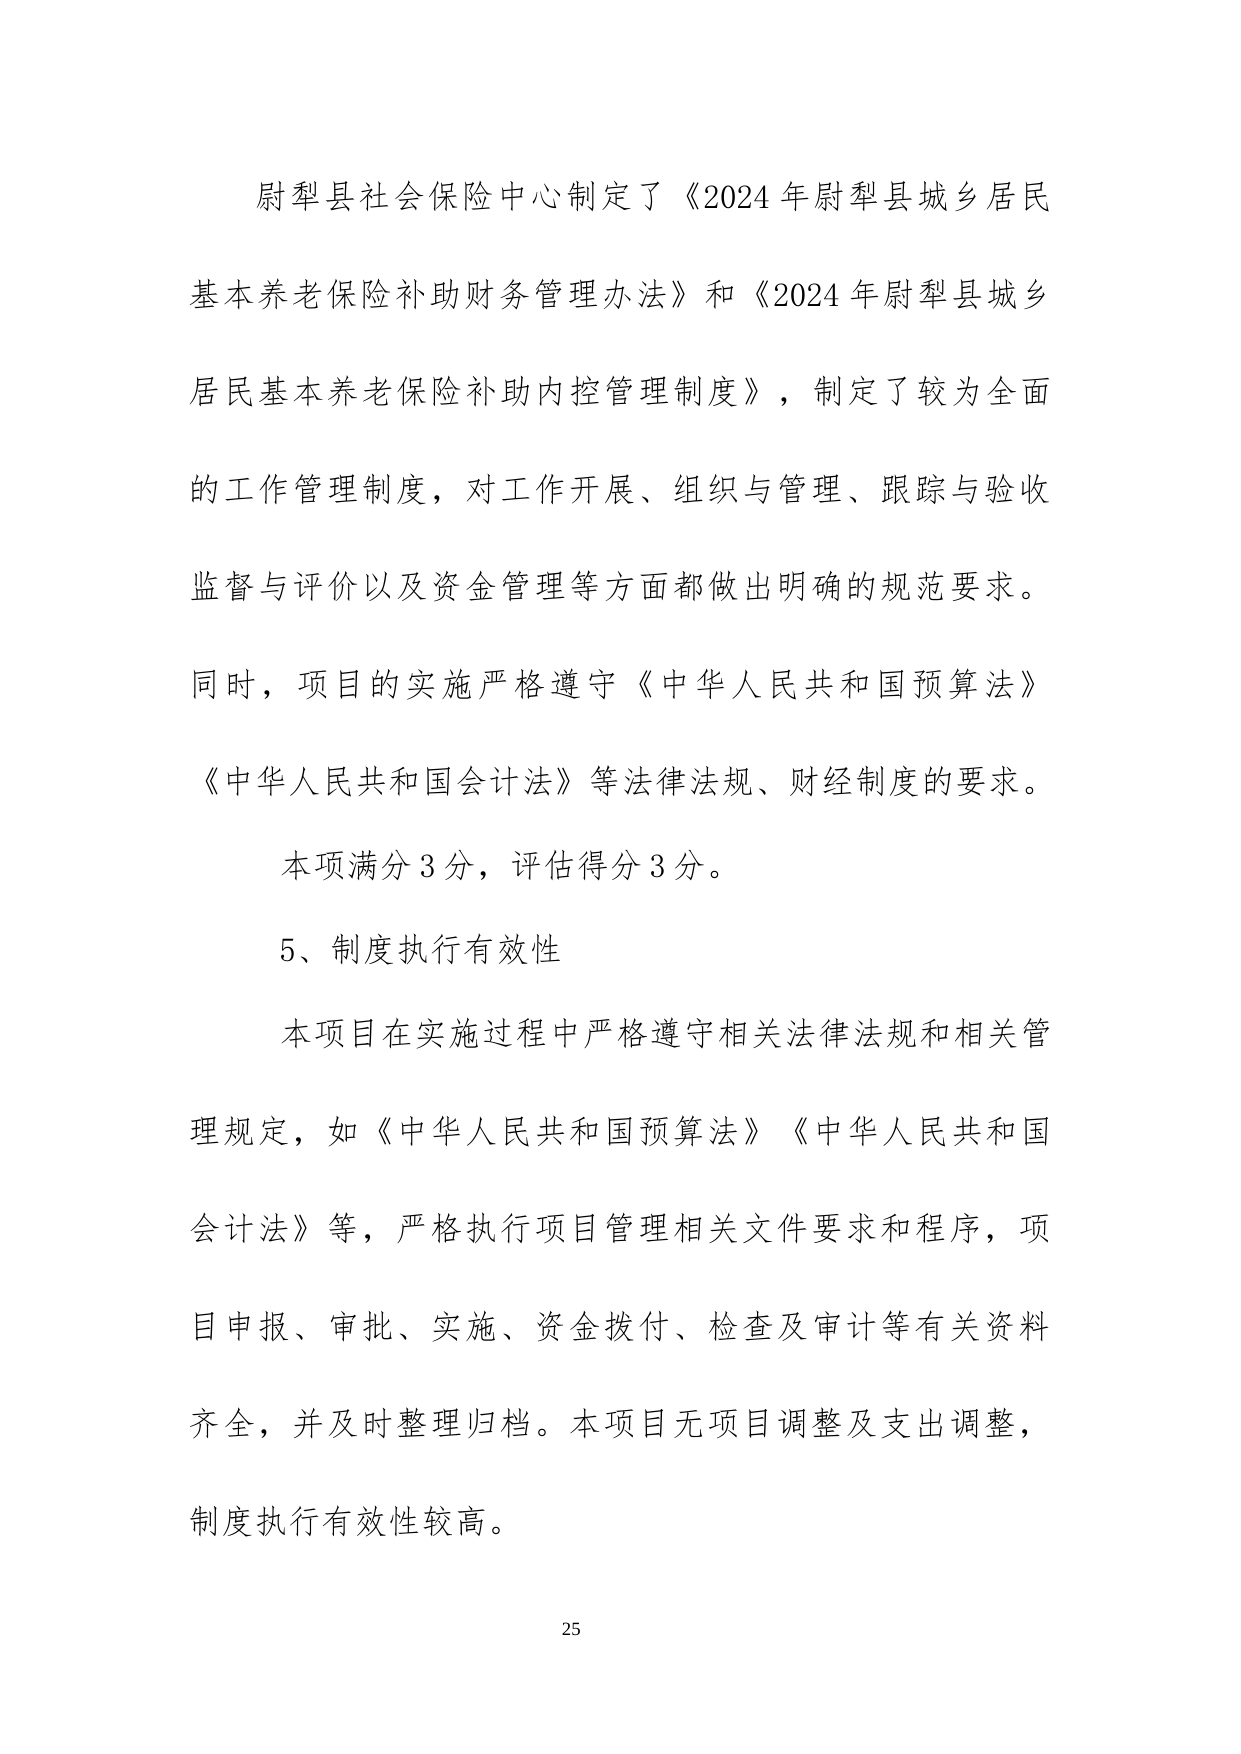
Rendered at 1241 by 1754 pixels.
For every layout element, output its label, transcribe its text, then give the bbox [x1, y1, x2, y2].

text 本项满分3分，评估得分3分。 [187, 831, 1053, 896]
text 尉犁县社会保险中心制定了《2024年尉犁县城乡居民基本养老保险补助财务管理办法》和《2024年尉犁县城乡居民基本养老保险补助内控管理制度》，制定了较为全面的工作管理制度，对工作开展、组织与管理、跟踪与验收、监督与评价以及资金管理等方面都做出明确的规范要求。同时，项目的实施严格遵守《中华人民共和国预算法》《中华人民共和国会计法》等法律法规、财经制度的要求。 [187, 162, 1053, 812]
text 5、制度执行有效性 [187, 915, 1053, 980]
text 本项目在实施过程中严格遵守相关法律法规和相关管理规定，如《中华人民共和国预算法》《中华人民共和国会计法》等，严格执行项目管理相关文件要求和程序，项目申报、审批、实施、资金拨付、检查及审计等有关资料齐全，并及时整理归档。本项目无项目调整及支出调整，制度执行有效性较高。 [187, 999, 1053, 1551]
